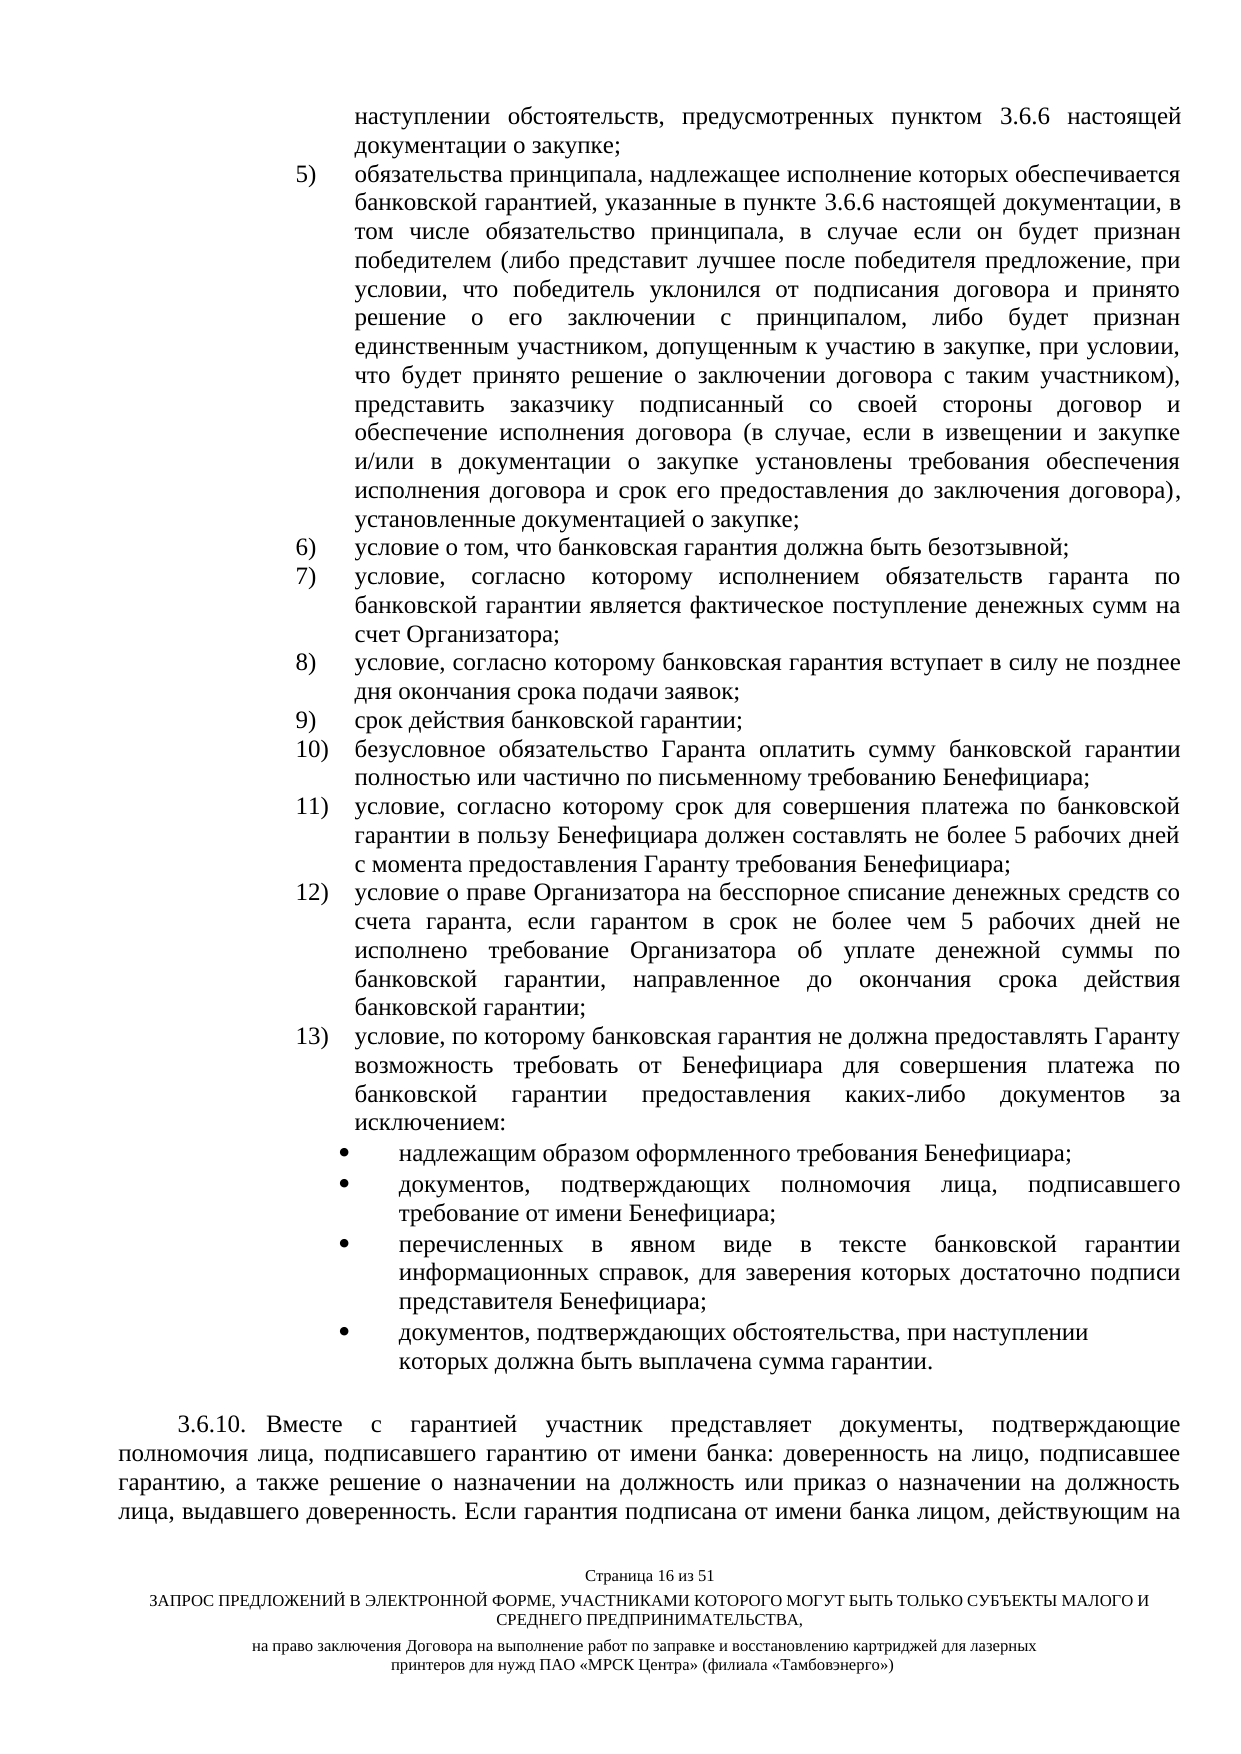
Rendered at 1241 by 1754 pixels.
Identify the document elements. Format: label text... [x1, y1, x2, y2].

list условие о том, что банковская гарантия должна быть безотзывной; [295, 532, 1181, 561]
list надлежащим образом оформленного требования Бенефициара; [340, 1138, 1181, 1167]
list условие, по которому банковская гарантия не должна предоставлять Гаранту возможность требовать от Бенефициара для совершения платежа по банковской гарантии предоставления каких-либо документов за исключением: [295, 1021, 1181, 1136]
list условие, согласно которому срок для совершения платежа по банковской гарантии в пользу Бенефициара должен составлять не более 5 рабочих дней с момента предоставления Гаранту требования Бенефициара; [295, 791, 1181, 877]
list перечисленных в явном виде в тексте банковской гарантии информационных справок, для заверения которых достаточно подписи представителя Бенефициара; [340, 1229, 1181, 1315]
list условие, согласно которому банковская гарантия вступает в силу не позднее дня окончания срока подачи заявок; [295, 647, 1181, 705]
list безусловное обязательство Гаранта оплатить сумму банковской гарантии полностью или частично по письменному требованию Бенефициара; [295, 734, 1181, 791]
list документов, подтверждающих обстоятельства, при наступлении которых должна быть выплачена сумма гарантии. [340, 1317, 1181, 1374]
list условие, согласно которому исполнением обязательств гаранта по банковской гарантии является фактическое поступление денежных сумм на счет Организатора; [295, 561, 1181, 647]
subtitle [118, 1409, 1181, 1524]
list условие о праве Организатора на бесспорное списание денежных средств со счета гаранта, если гарантом в срок не более чем 5 рабочих дней не исполнено требование Организатора об уплате денежной суммы по банковской гарантии, направленное до окончания срока действия банковской гарантии; [295, 877, 1181, 1021]
list срок действия банковской гарантии; [295, 705, 1181, 734]
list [295, 101, 1181, 159]
list документов, подтверждающих полномочия лица, подписавшего требование от имени Бенефициара; [340, 1169, 1181, 1227]
list обязательства принципала, надлежащее исполнение которых обеспечивается банковской гарантией, указанные в пункте 3.6.6 настоящей документации, в том числе обязательство принципала, в случае если он будет признан победителем (либо представит лучшее после победителя предложение, при условии, что победитель уклонился от подписания договора и принято решение о его заключении с принципалом, либо будет признан единственным участником, допущенным к участию в закупке, при условии, что будет принято решение о заключении договора с таким участником), представить заказчику подписанный со своей стороны договор и обеспечение исполнения договора (в случае, если в извещении и закупке и/или в документации о закупке установлены требования обеспечения исполнения договора и срок его предоставления до заключения договора), установленные документацией о закупке; [295, 159, 1181, 532]
